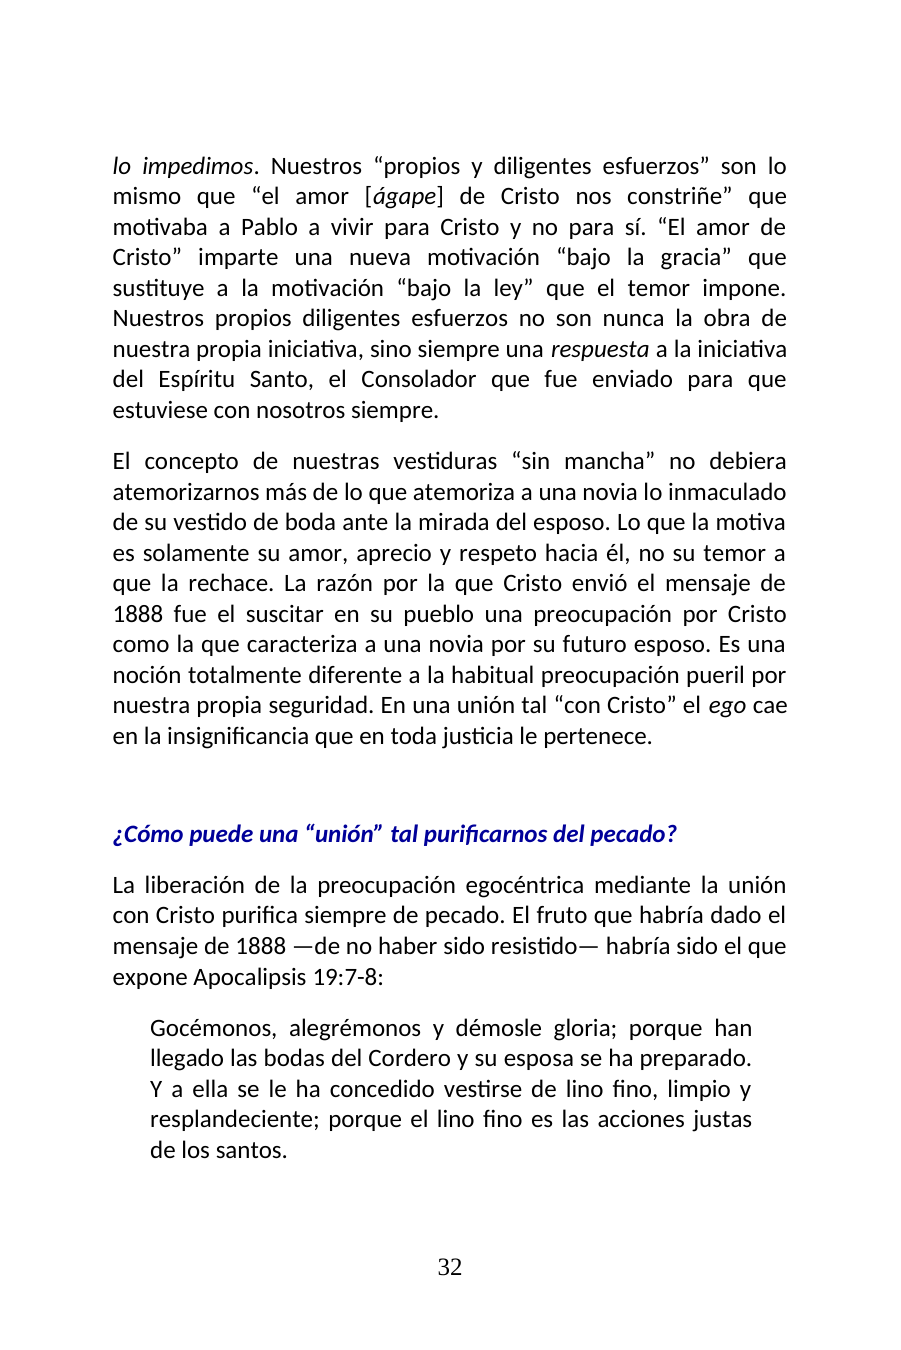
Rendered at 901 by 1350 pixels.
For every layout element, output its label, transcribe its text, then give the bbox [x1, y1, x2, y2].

text Gocémonos, alegrémonos y démosle gloria; porque han llegado las bodas del Cordero y su esposa se ha preparado. Y a ella se le ha concedido vestirse de lino fino, limpio y resplandeciente; porque el lino fino es las acciones justas de los santos. [150, 1012, 753, 1165]
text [112, 150, 788, 425]
text La liberación de la preocupación egocéntrica mediante la unión con Cristo purifica siempre de pecado. El fruto que habría dado el mensaje de 1888 —de no haber sido resistido— habría sido el que expone Apocalipsis 19:7-8: [112, 869, 788, 991]
text El concepto de nuestras vestiduras “sin mancha” no debiera atemorizarnos más de lo que atemoriza a una novia lo inmaculado de su vestido de boda ante la mirada del esposo. Lo que la motiva es solamente su amor, aprecio y respeto hacia él, no su temor a que la rechace. La razón por la que Cristo envió el mensaje de 1888 fue el suscitar en su pueblo una preocupación por Cristo como la que caracteriza a una novia por su futuro esposo. Es una noción totalmente diferente a la habitual preocupación pueril por nuestra propia seguridad. En una unión tal “con Cristo” el ego cae en la insignificancia que en toda justicia le pertenece. [112, 446, 788, 751]
text ¿Cómo puede una “unión” tal purificarnos del pecado? [112, 818, 788, 848]
